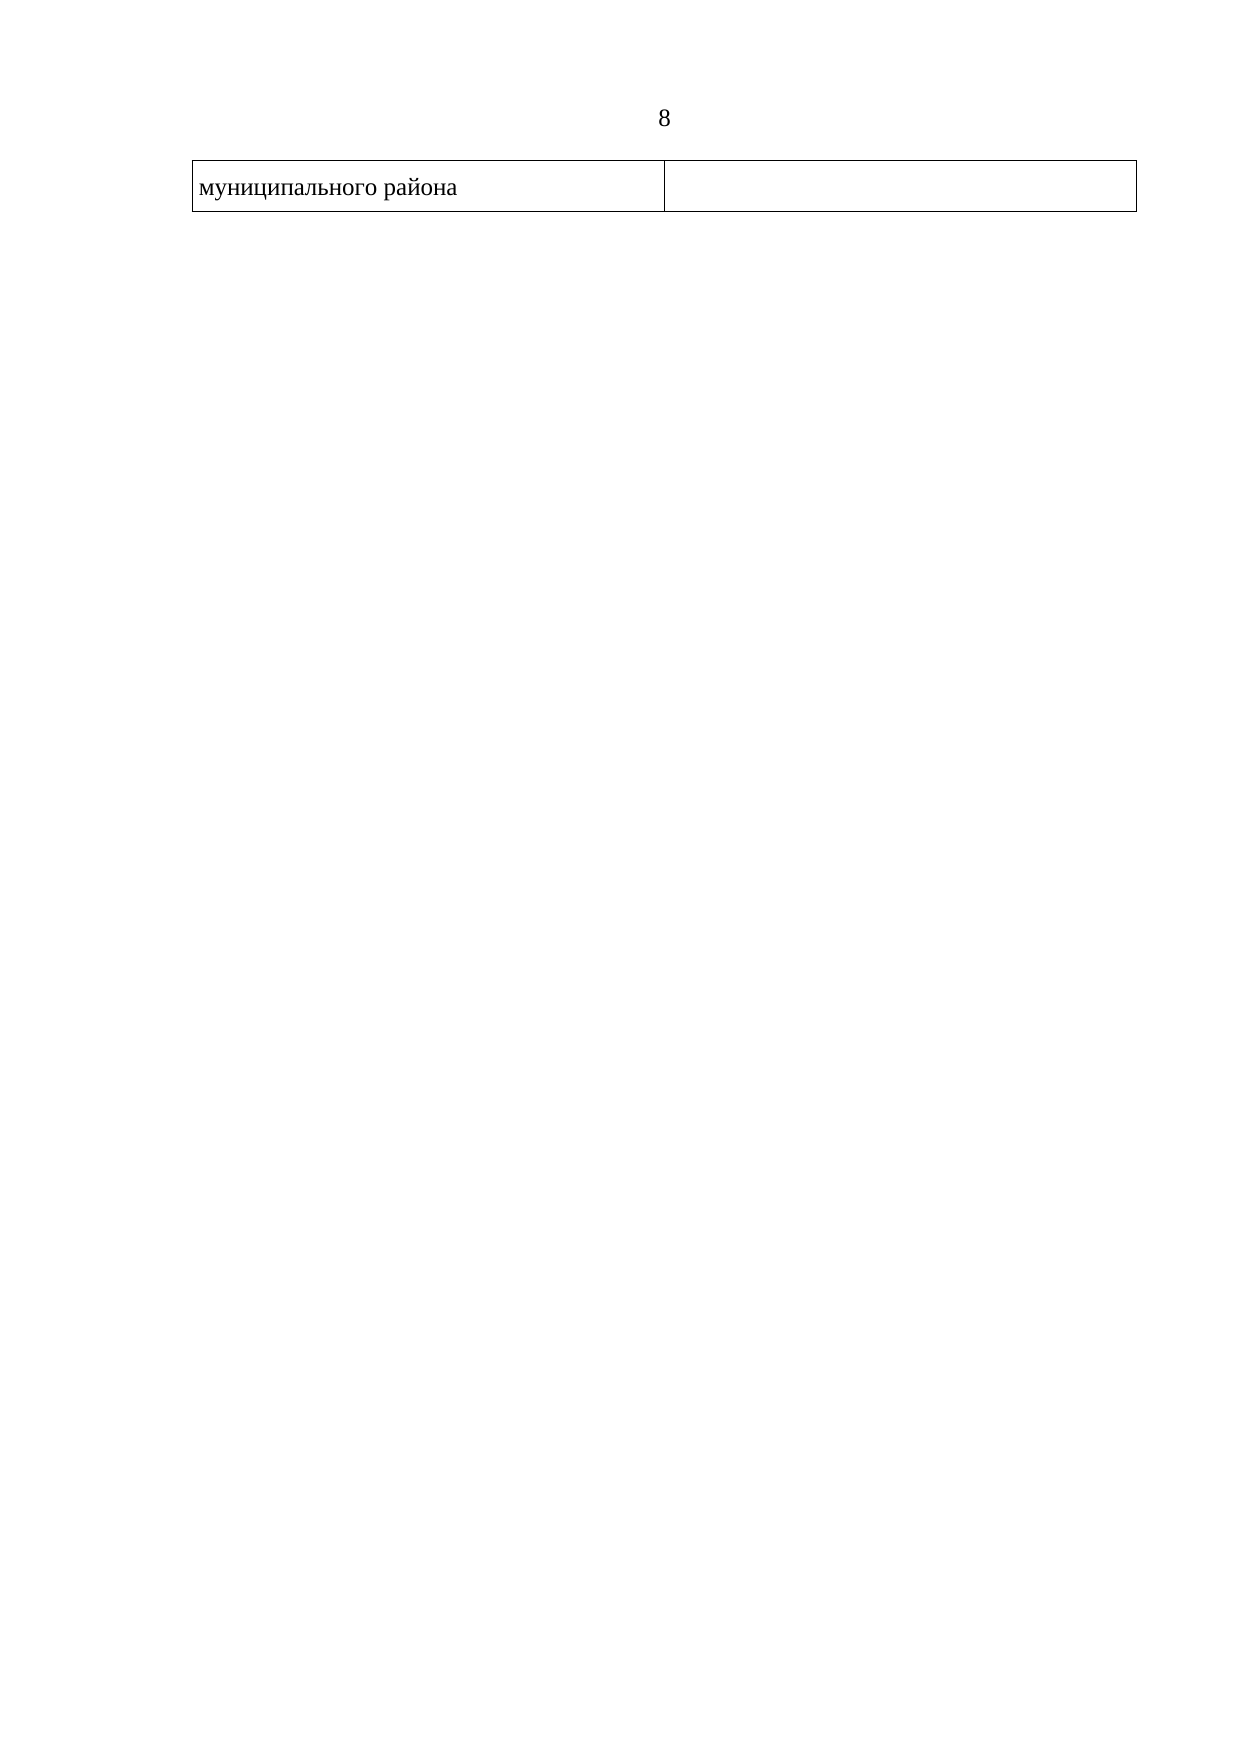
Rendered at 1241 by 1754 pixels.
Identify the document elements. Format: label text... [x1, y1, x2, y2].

table_cell - [665, 161, 1136, 211]
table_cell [193, 161, 664, 211]
